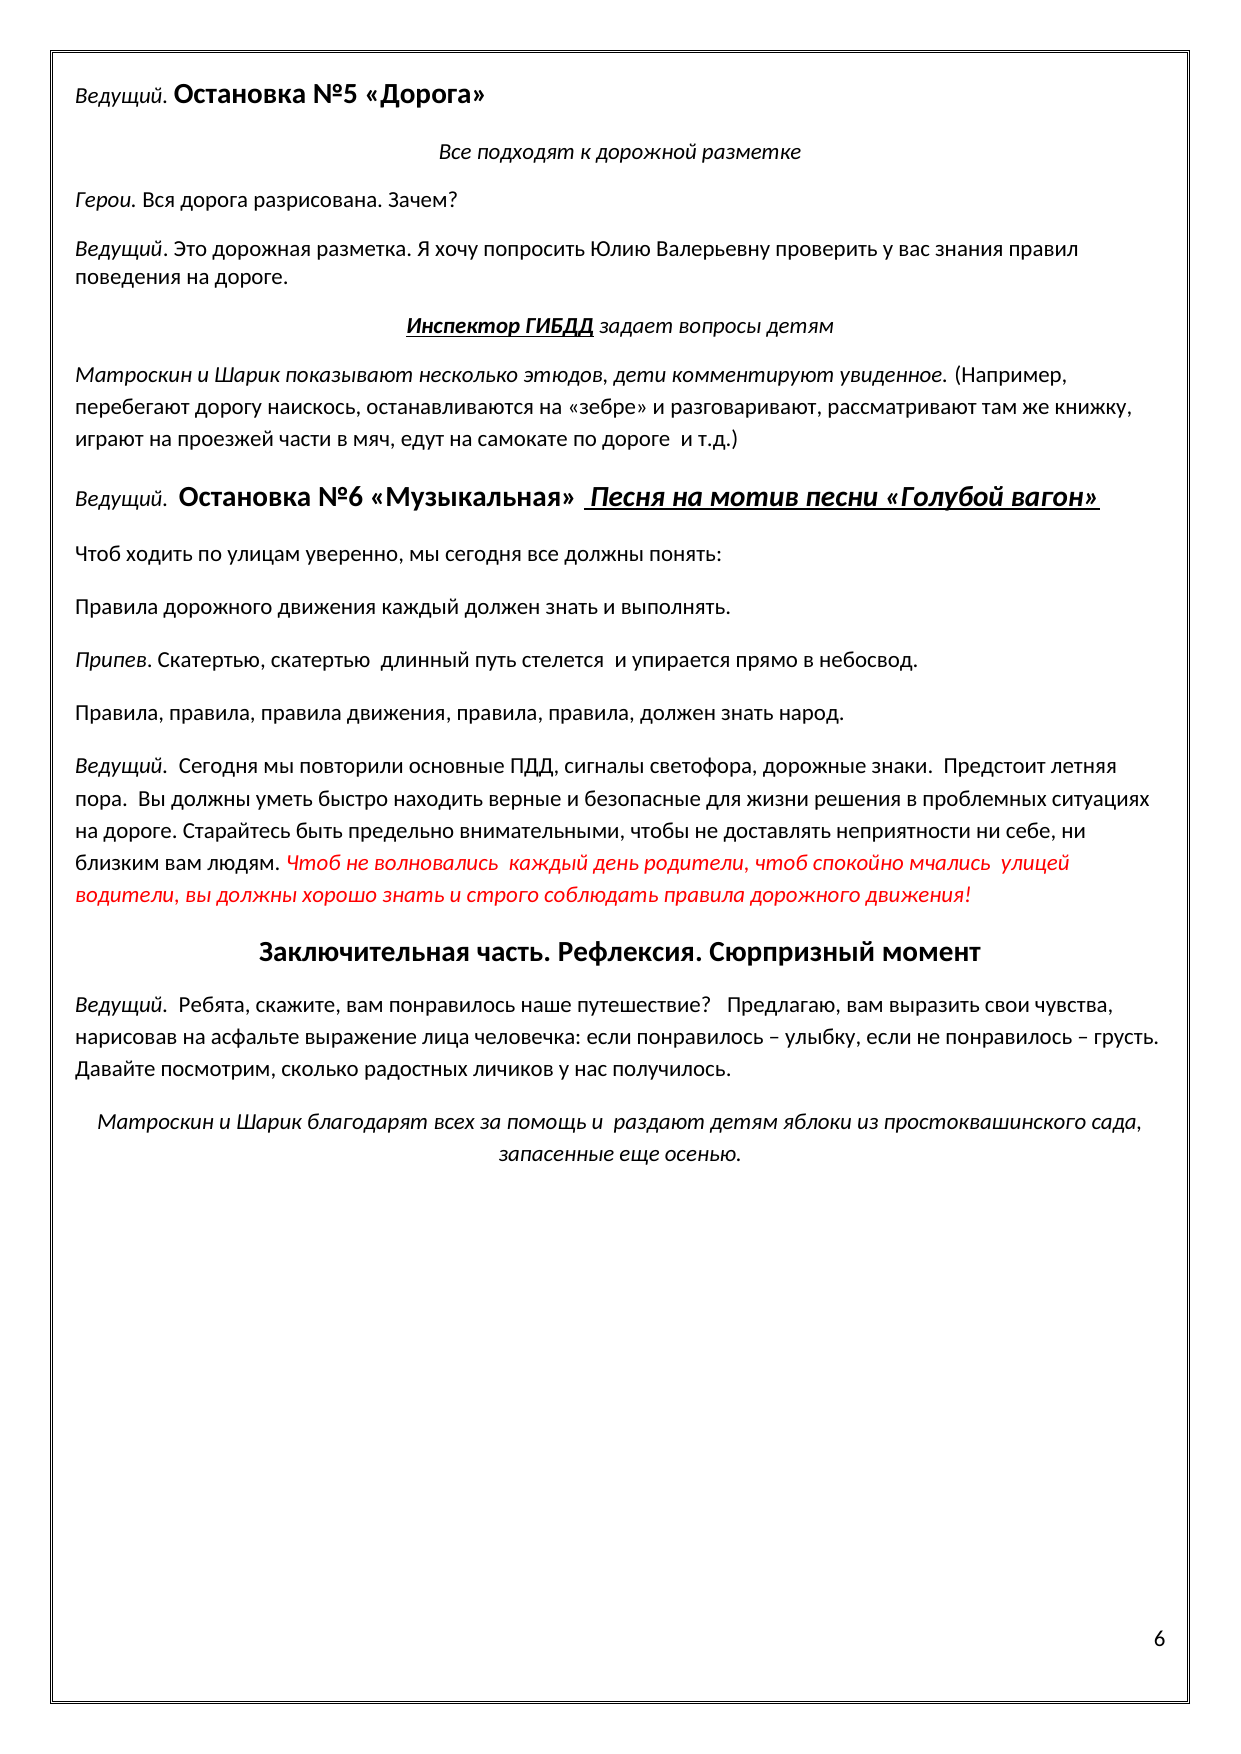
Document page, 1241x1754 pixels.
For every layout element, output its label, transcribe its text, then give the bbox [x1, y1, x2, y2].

text Матроскин и Шарик благодарят всех за помощь и раздают детям яблоки из простоквашинского сада, запасенные еще осенью. [75, 1107, 1165, 1167]
text Все подходят к дорожной разметке [75, 137, 1165, 165]
text Матроскин и Шарик показывают несколько этюдов, дети комментируют увиденное. (Например, перебегают дорогу наискось, останавливаются на «зебре» и разговаривают, рассматривают там же книжку, играют на проезжей части в мяч, едут на самокате по дороге и т.д.) [75, 360, 1165, 453]
text Правила, правила, правила движения, правила, правила, должен знать народ. [75, 698, 1165, 726]
text Ведущий. Ребята, скажите, вам понравилось наше путешествие? Предлагаю, вам выразить свои чувства, нарисовав на асфальте выражение лица человечка: если понравилось – улыбку, если не понравилось – грусть. Давайте посмотрим, сколько радостных личиков у нас получилось. [75, 990, 1165, 1082]
text Припев. Скатертью, скатертью длинный путь стелется и упирается прямо в небосвод. [75, 645, 1165, 673]
text Ведущий. Это дорожная разметка. Я хочу попросить Юлию Валерьевну проверить у вас знания правил поведения на дороге. [75, 234, 1165, 291]
text Ведущий. Остановка №6 «Музыкальная» Песня на мотив песни «Голубой вагон» [75, 478, 1165, 513]
text Чтоб ходить по улицам уверенно, мы сегодня все должны понять: [75, 539, 1165, 567]
text Заключительная часть. Рефлексия. Сюрпризный момент [75, 933, 1165, 969]
text Правила дорожного движения каждый должен знать и выполнять. [75, 592, 1165, 620]
text Герои. Вся дорога разрисована. Зачем? [75, 186, 1165, 214]
text Ведущий. Сегодня мы повторили основные ПДД, сигналы светофора, дорожные знаки. Предстоит летняя пора. Вы должны уметь быстро находить верные и безопасные для жизни решения в проблемных ситуациях на дороге. Старайтесь быть предельно внимательными, чтобы не доставлять неприятности ни себе, ни близким вам людям. Чтоб не волновались каждый день родители, чтоб спокойно мчались улицей водители, вы должны хорошо знать и строго соблюдать правила дорожного движения! [75, 751, 1165, 908]
text Инспектор ГИБДД задает вопросы детям [75, 311, 1165, 339]
text Ведущий. Остановка №5 «Дорога» [75, 75, 1165, 111]
